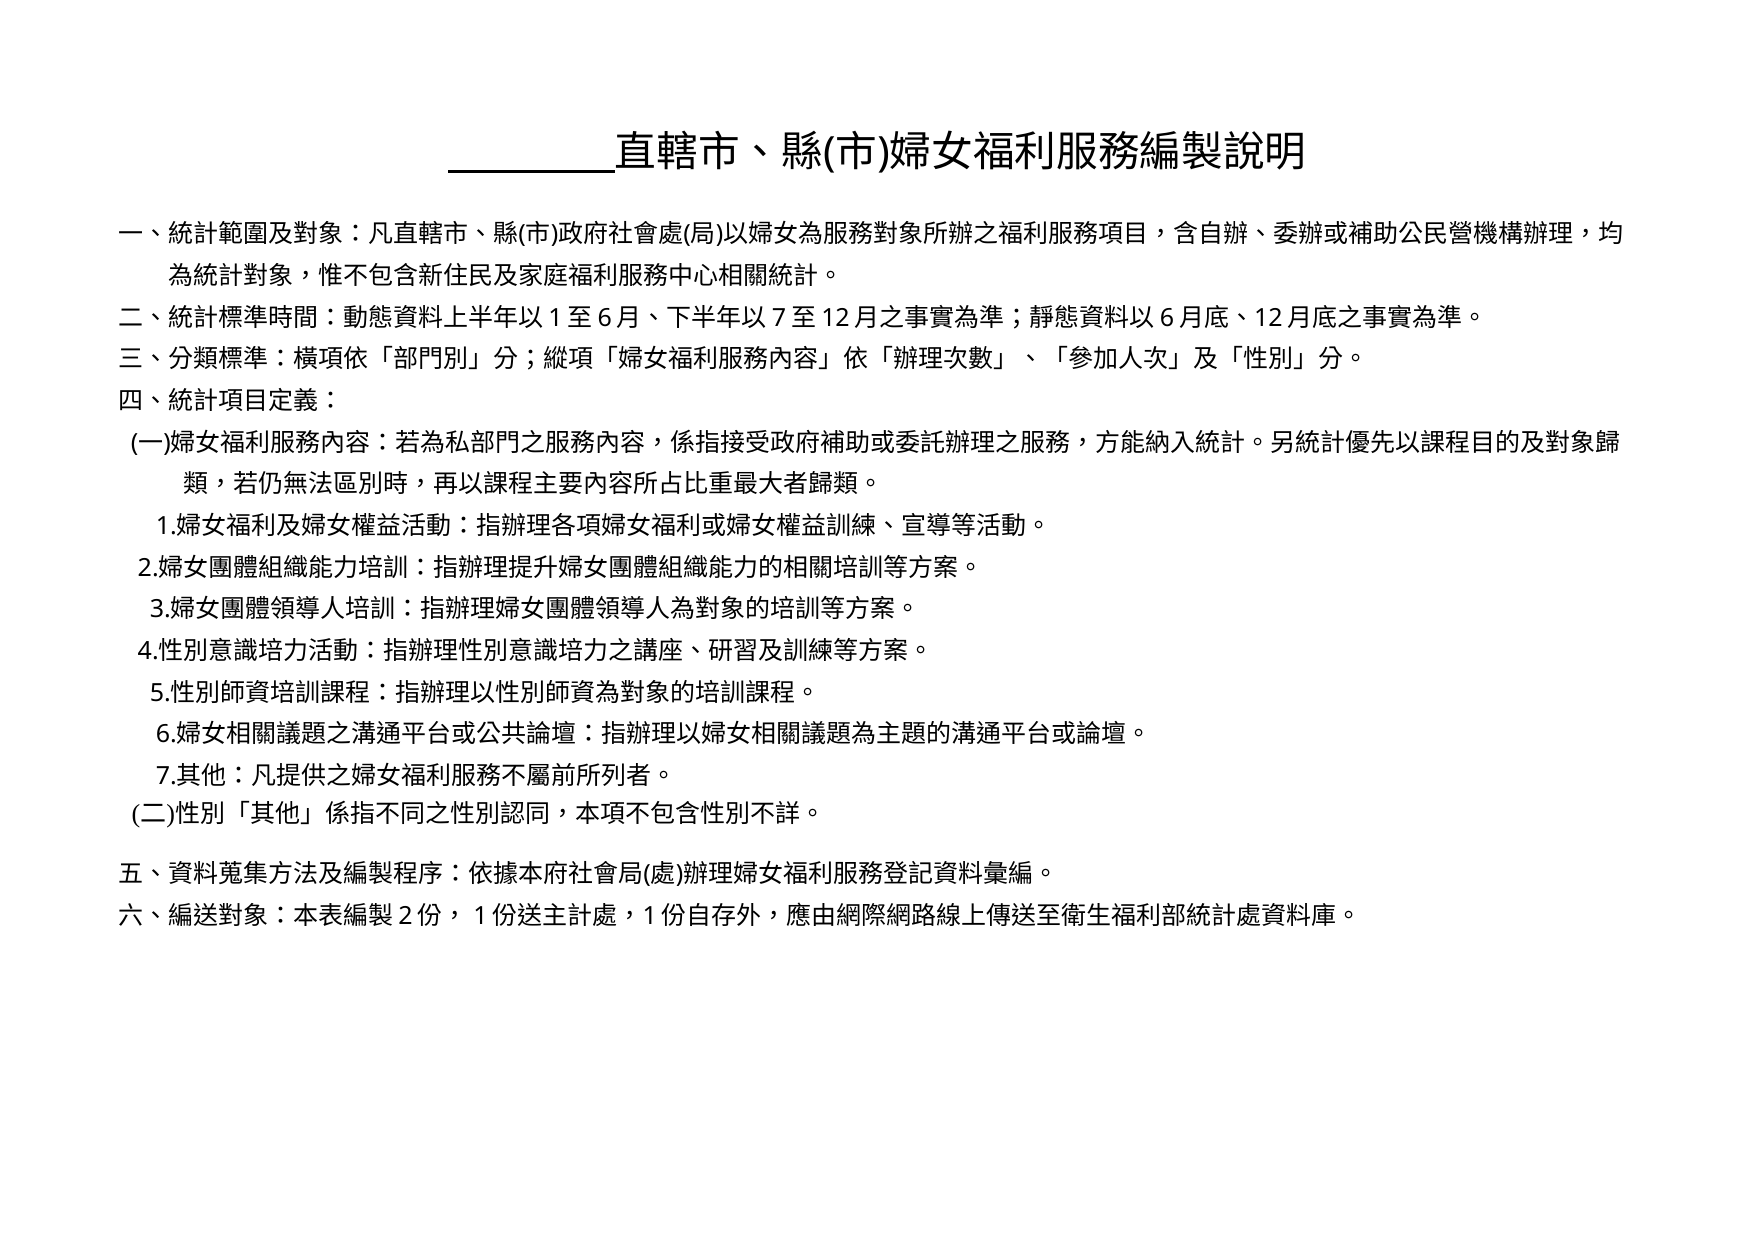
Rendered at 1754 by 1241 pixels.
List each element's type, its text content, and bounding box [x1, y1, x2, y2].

text 二、統計標準時間：動態資料上半年以1至6月、下半年以7至12月之事實為準；靜態資料以6月底、12月底之事實為準。 [118, 293, 1636, 334]
text (二)性別「其他」係指不同之性別認同，本項不包含性別不詳。 [131, 793, 1636, 830]
text 5.性別師資培訓課程：指辦理以性別師資為對象的培訓課程。 [143, 668, 1636, 709]
text 2.婦女團體組織能力培訓：指辦理提升婦女團體組織能力的相關培訓等方案。 [118, 543, 1636, 584]
text 7.其他：凡提供之婦女福利服務不屬前所列者。 [156, 751, 1636, 793]
text 四、統計項目定義： [118, 376, 1636, 418]
text 直轄市、縣(市)婦女福利服務編製說明 [118, 118, 1636, 179]
text 3.婦女團體領導人培訓：指辦理婦女團體領導人為對象的培訓等方案。 [143, 584, 1636, 626]
text 六、編送對象：本表編製2份， 1份送主計處，1份自存外，應由網際網路線上傳送至衛生福利部統計處資料庫。 [118, 891, 1636, 932]
text 三、分類標準：橫項依「部門別」分；縱項「婦女福利服務內容」依「辦理次數」、「參加人次」及「性別」分。 [118, 334, 1636, 376]
text 1.婦女福利及婦女權益活動：指辦理各項婦女福利或婦女權益訓練、宣導等活動。 [156, 501, 1636, 543]
text 4.性別意識培力活動：指辦理性別意識培力之講座、研習及訓練等方案。 [118, 626, 1636, 668]
text (一)婦女福利服務內容：若為私部門之服務內容，係指接受政府補助或委託辦理之服務，方能納入統計。另統計優先以課程目的及對象歸類，若仍無法區別時，再以課程主要內容所占比重最大者歸類。 [131, 418, 1636, 501]
text 6.婦女相關議題之溝通平台或公共論壇：指辦理以婦女相關議題為主題的溝通平台或論壇。 [156, 709, 1636, 751]
text 一、統計範圍及對象：凡直轄市、縣(市)政府社會處(局)以婦女為服務對象所辦之福利服務項目，含自辦、委辦或補助公民營機構辦理，均為統計對象，惟不包含新住民及家庭福利服務中心相關統計。 [118, 209, 1636, 293]
text 五、資料蒐集方法及編製程序：依據本府社會局(處)辦理婦女福利服務登記資料彙編。 [118, 849, 1636, 891]
